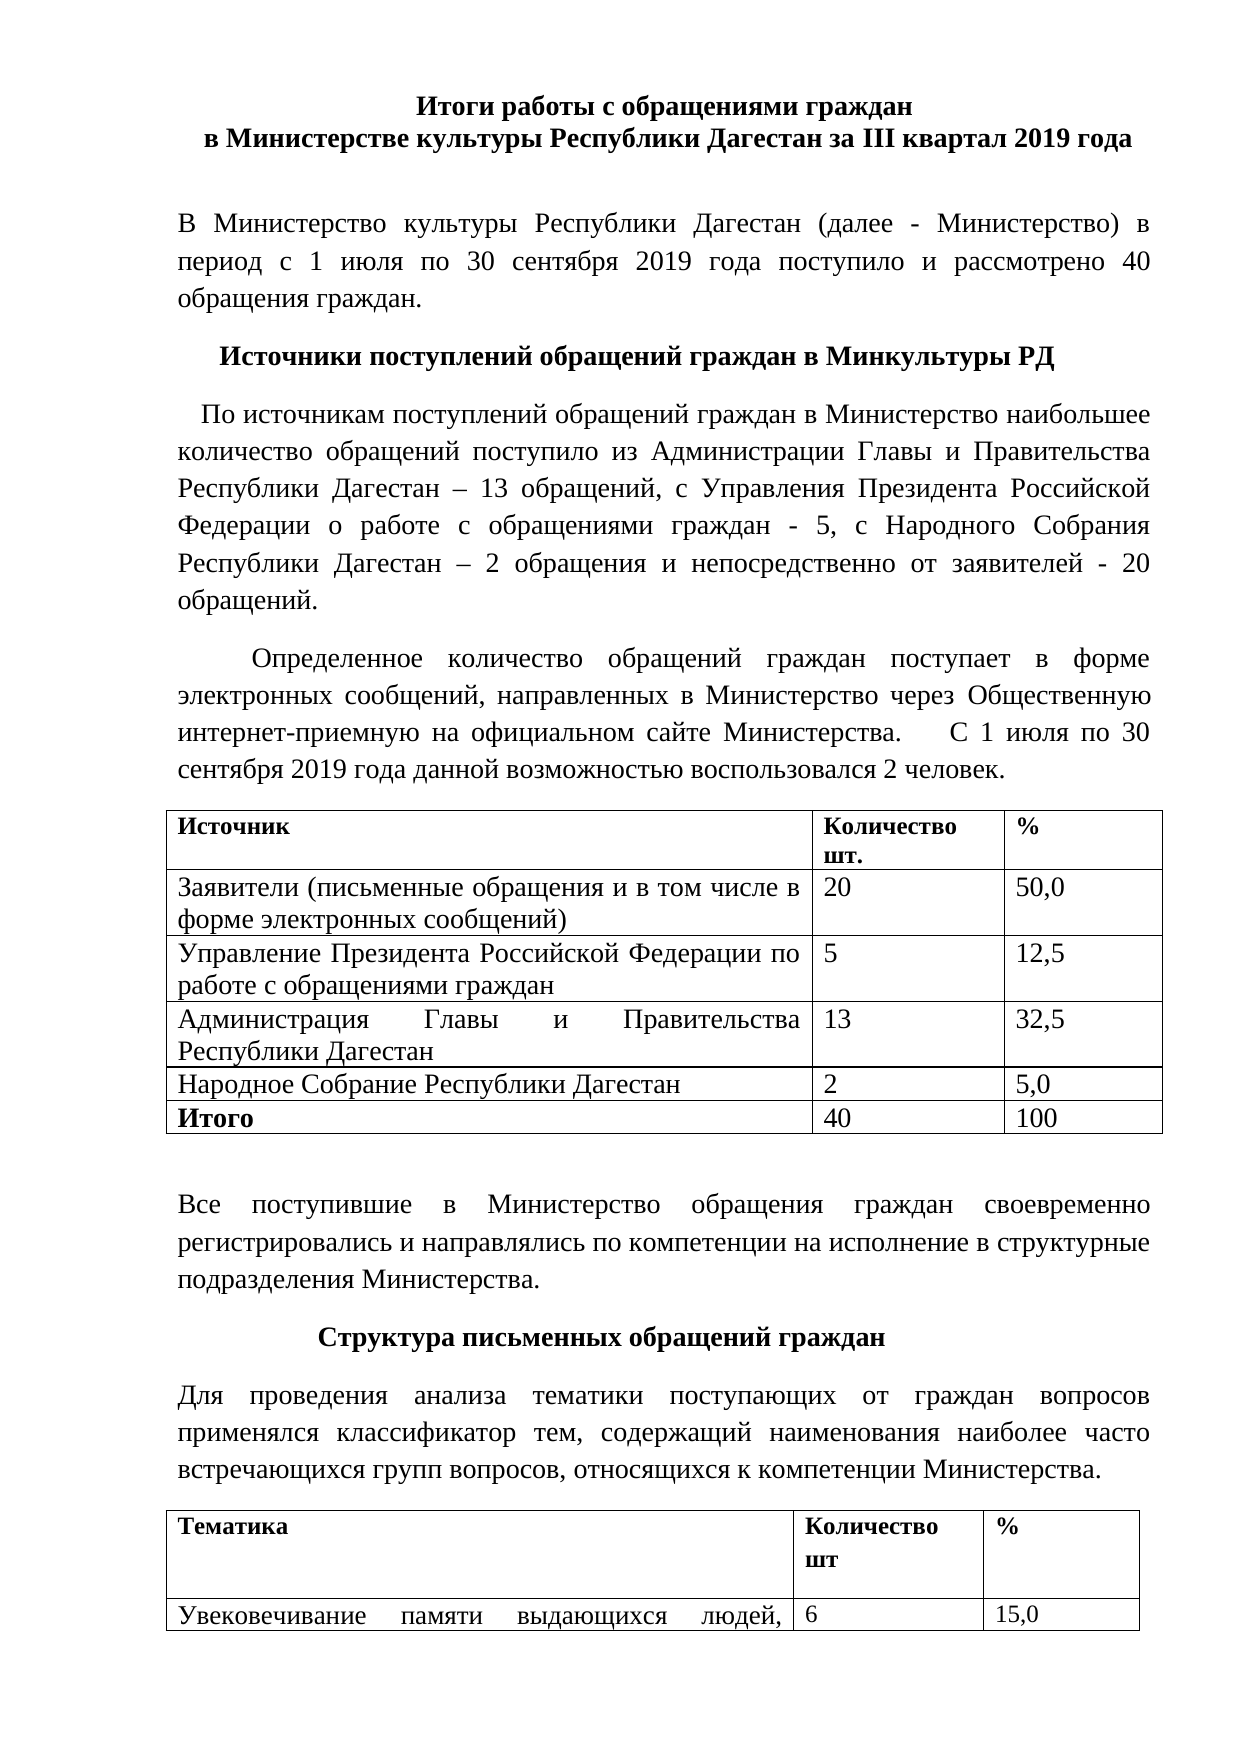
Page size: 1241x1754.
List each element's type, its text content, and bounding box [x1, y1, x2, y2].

table_cell Администрация Главы и Правительства Республики Дагестан [167, 1002, 812, 1066]
table_cell 6 [794, 1599, 983, 1630]
table_cell 50,0 [1005, 870, 1162, 935]
table_cell 2 [813, 1068, 1004, 1100]
table_header Тематика [167, 1511, 793, 1598]
table_cell 32,5 [1005, 1002, 1162, 1066]
table_header % [1005, 811, 1162, 869]
table_header Количество шт [794, 1511, 983, 1598]
text Итоги работы с обращениями граждан [177, 89, 1152, 121]
text Структура письменных обращений граждан [177, 1320, 1152, 1352]
text Источники поступлений обращений граждан в Минкультуры РД [177, 339, 1152, 371]
table_cell 5,0 [1005, 1068, 1162, 1100]
table_header Источник [167, 811, 812, 869]
table_cell 13 [813, 1002, 1004, 1066]
table_cell Народное Собрание Республики Дагестан [167, 1068, 812, 1100]
table_cell Управление Президента Российской Федерации по работе с обращениями граждан [167, 936, 812, 1001]
table_cell Заявители (письменные обращения и в том числе в форме электронных сообщений) [167, 870, 812, 935]
table_header % [984, 1511, 1139, 1598]
table_cell 5 [813, 936, 1004, 1001]
table_cell Итого [167, 1101, 812, 1133]
table_cell 12,5 [1005, 936, 1162, 1001]
table_cell 100 [1005, 1101, 1162, 1133]
table_cell 20 [813, 870, 1004, 935]
text в Министерстве культуры Республики Дагестан за III квартал 2019 года [177, 121, 1152, 153]
text Определенное количество обращений граждан поступает в форме электронных сообщений, направленных в Министерство через Общественную интернет-приемную на официальном сайте Министерства. С 1 июля по 30 сентября 2019 года данной возможностью воспользовался 2 человек. [177, 641, 1152, 785]
text Для проведения анализа тематики поступающих от граждан вопросов применялся классификатор тем, содержащий наименования наиболее часто встречающихся групп вопросов, относящихся к компетенции Министерства. [177, 1378, 1152, 1484]
table_cell 40 [813, 1101, 1004, 1133]
text По источникам поступлений обращений граждан в Министерство наибольшее количество обращений поступило из Администрации Главы и Правительства Республики Дагестан – 13 обращений, с Управления Президента Российской Федерации о работе с обращениями граждан - 5, с Народного Собрания Республики Дагестан – 2 обращения и непосредственно от заявителей - 20 обращений. [177, 397, 1152, 615]
text Все поступившие в Министерство обращения граждан своевременно регистрировались и направлялись по компетенции на исполнение в структурные подразделения Министерства. [177, 1187, 1152, 1294]
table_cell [167, 1599, 793, 1630]
table_cell 15,0 [984, 1599, 1139, 1630]
text В Министерство культуры Республики Дагестан (далее - Министерство) в период с 1 июля по 30 сентября 2019 года поступило и рассмотрено 40 обращения граждан. [177, 206, 1152, 313]
table_header Количество шт. [813, 811, 1004, 869]
